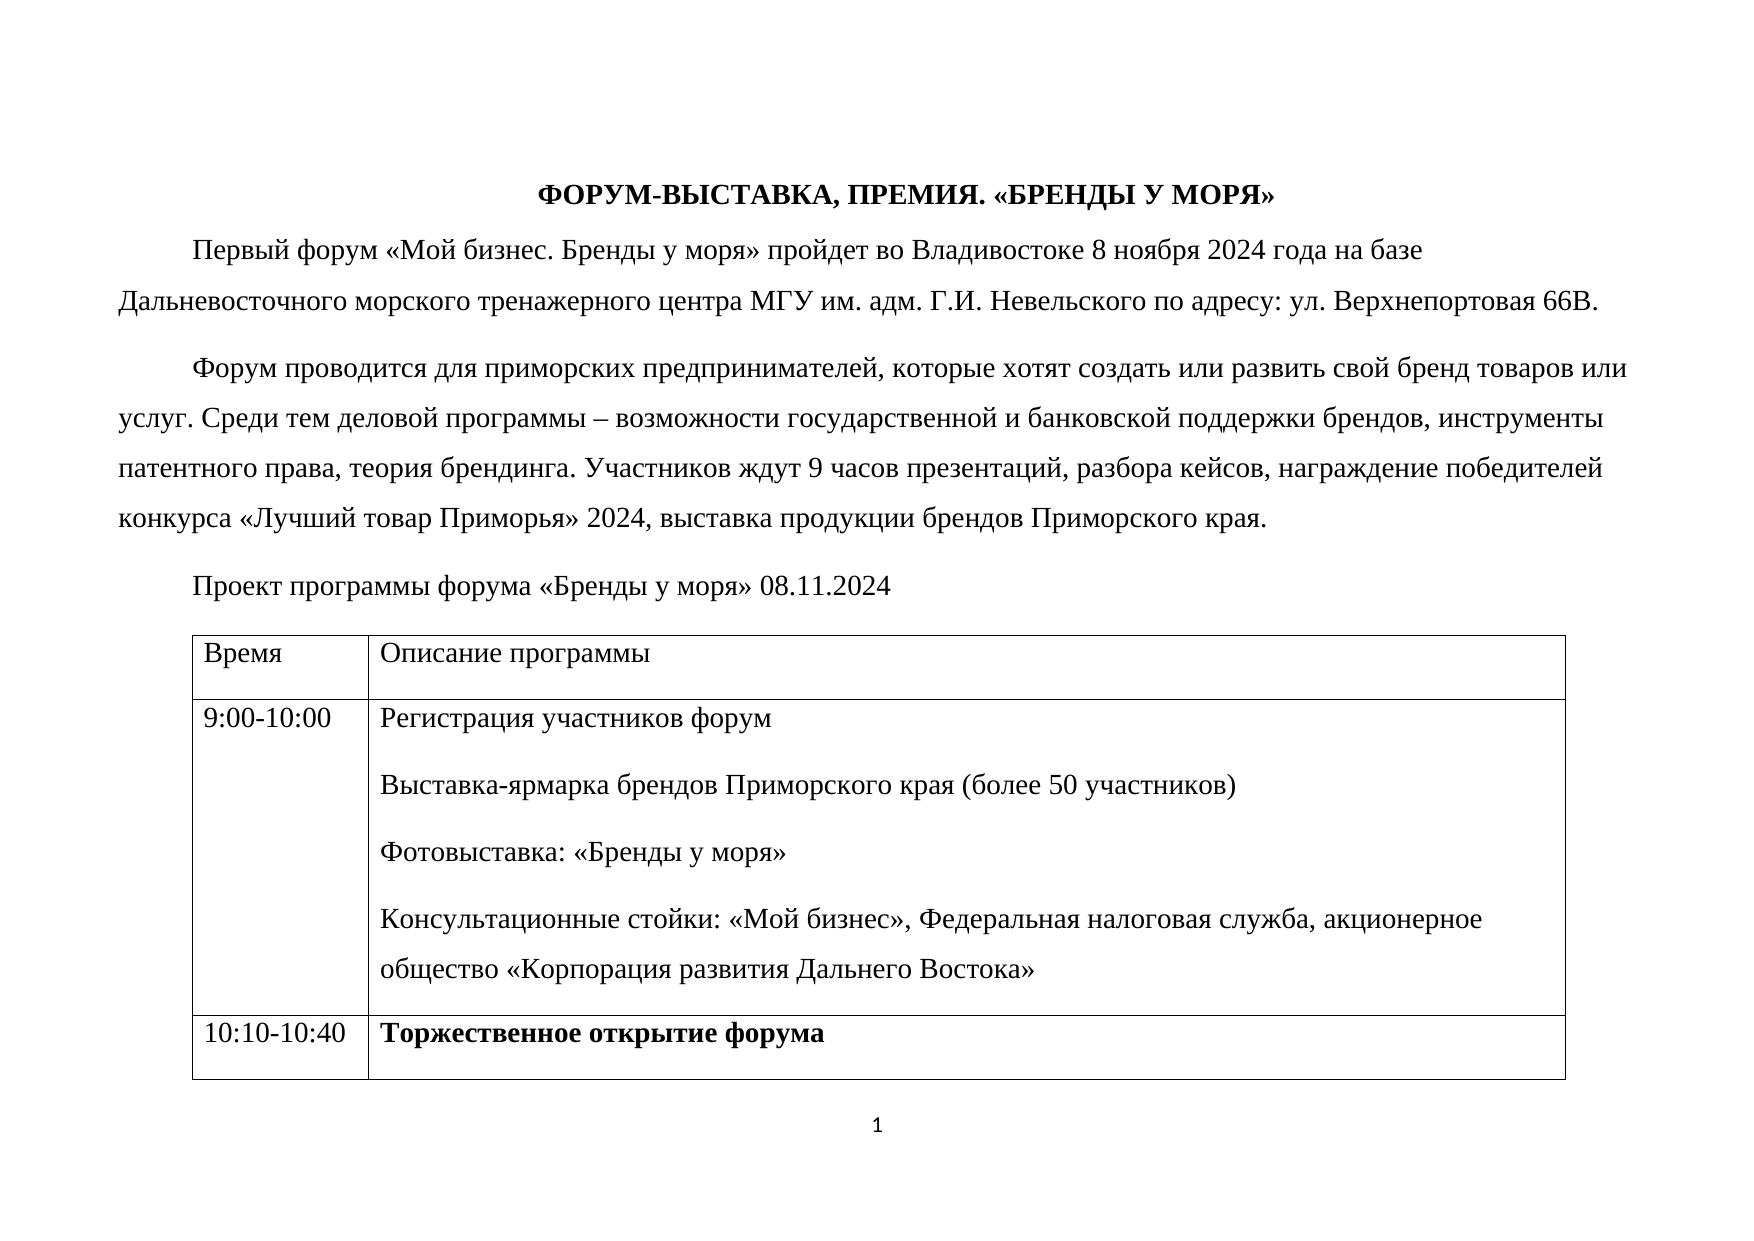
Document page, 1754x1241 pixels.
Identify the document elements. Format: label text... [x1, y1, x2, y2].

table_cell 10:10-10:40 [193, 1016, 368, 1079]
text Форум проводится для приморских предпринимателей, которые хотят создать или развить свой бренд товаров или услуг. Среди тем деловой программы – возможности государственной и банковской поддержки брендов, инструменты патентного права, теория брендинга. Участников ждут 9 часов презентаций, разбора кейсов, награждение победителей конкурса «Лучший товар Приморья» 2024, выставка продукции брендов Приморского края. [118, 350, 1636, 534]
table_header Время [193, 636, 368, 699]
text Первый форум «Мой бизнес. Бренды у моря» пройдет во Владивостоке 8 ноября 2024 года на базе Дальневосточного морского тренажерного центра МГУ им. адм. Г.И. Невельского по адресу: ул. Верхнепортовая 66В. [118, 232, 1636, 316]
table_cell Регистрация участников форум Выставка-ярмарка брендов Приморского края (более 50 участников) Фотовыставка: «Бренды у моря» Консультационные стойки: «Мой бизнес», Федеральная налоговая служба, акционерное общество «Корпорация развития Дальнего Востока» [369, 700, 1565, 1014]
table_header Описание программы [369, 636, 1565, 699]
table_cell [369, 1016, 1565, 1079]
table_cell 9:00-10:00 [193, 700, 368, 1014]
text Проект программы форума «Бренды у моря» 08.11.2024 [118, 568, 1636, 601]
text ФОРУМ-ВЫСТАВКА, ПРЕМИЯ. «БРЕНДЫ У МОРЯ» [118, 177, 1636, 211]
